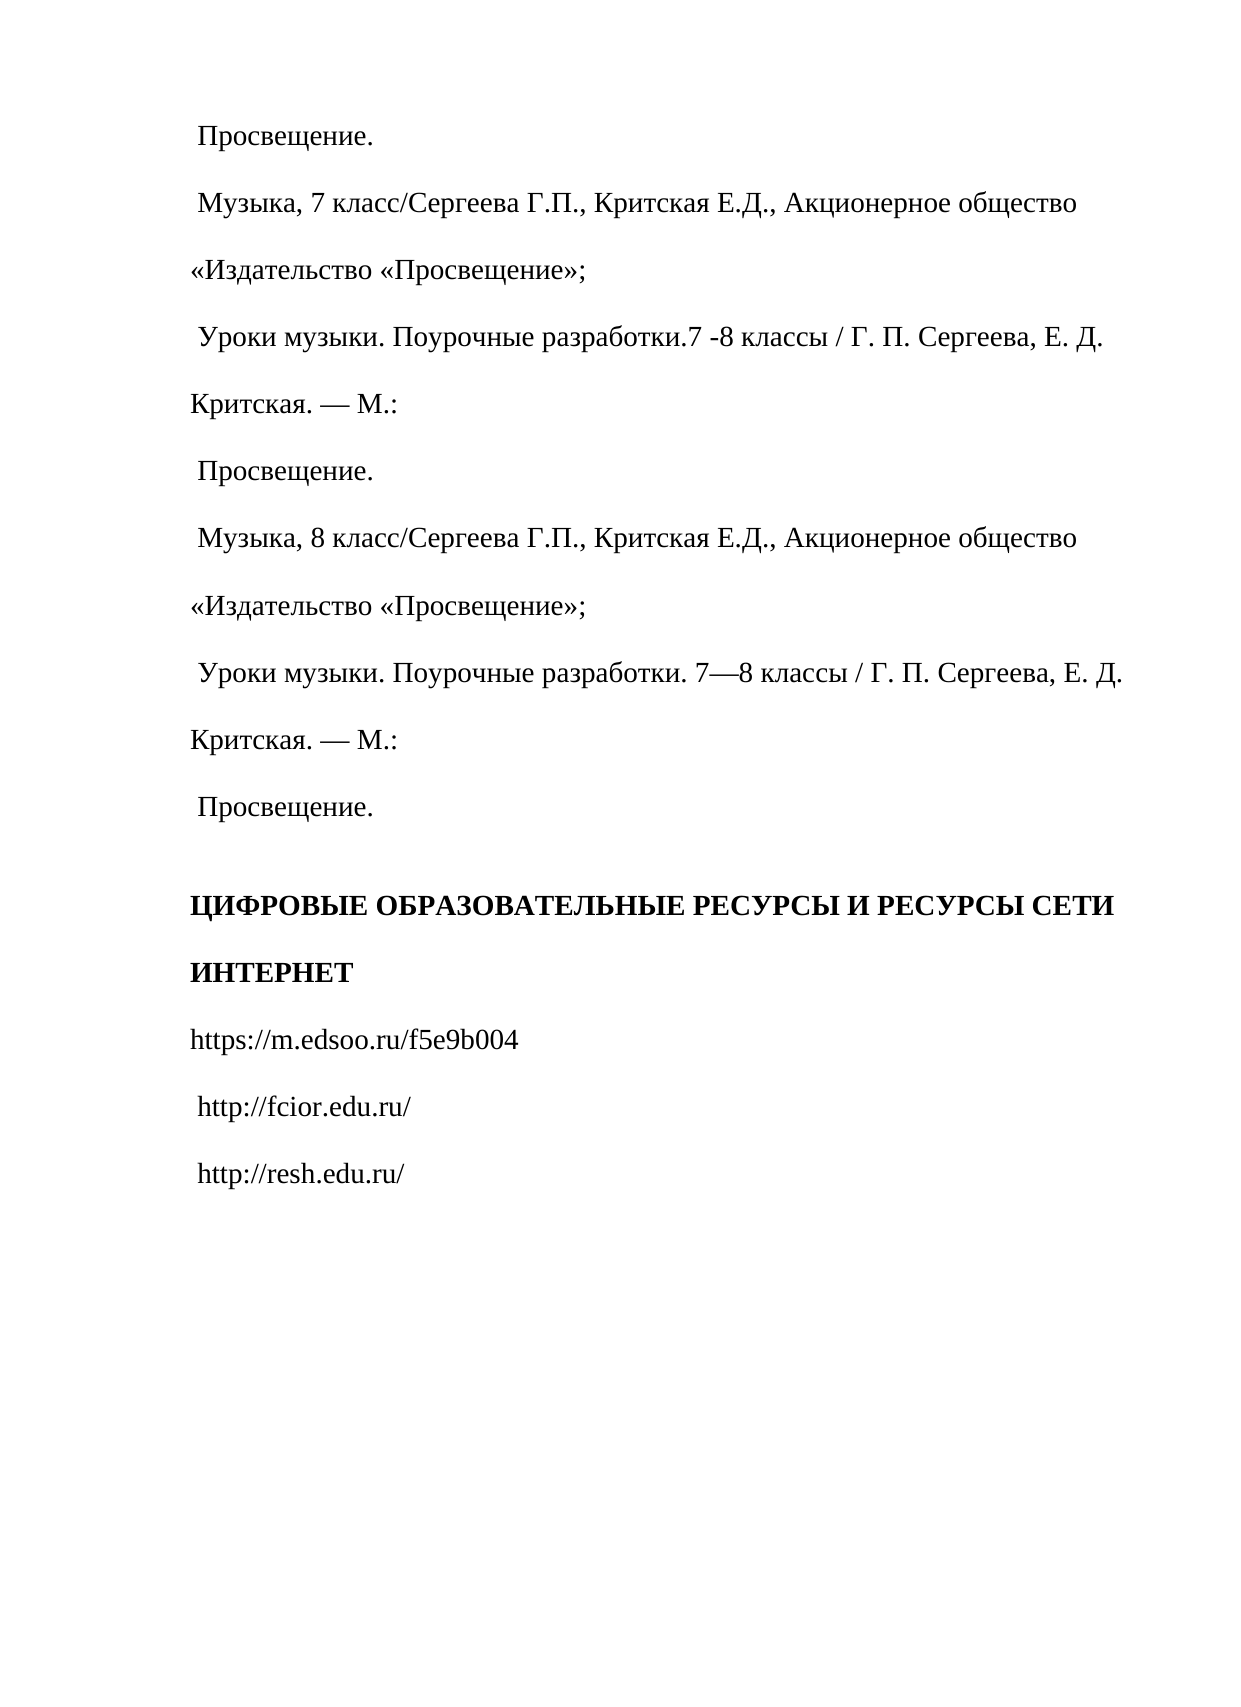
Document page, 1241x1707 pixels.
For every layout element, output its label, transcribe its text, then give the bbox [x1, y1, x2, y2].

text https://m.edsoo.ru/f5e9b004 http://fcior.edu.ru/ http://resh.edu.ru/ [190, 1022, 1152, 1190]
text ЦИФРОВЫЕ ОБРАЗОВАТЕЛЬНЫЕ РЕСУРСЫ И РЕСУРСЫ СЕТИ ИНТЕРНЕТ [190, 888, 1152, 989]
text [190, 118, 1152, 822]
